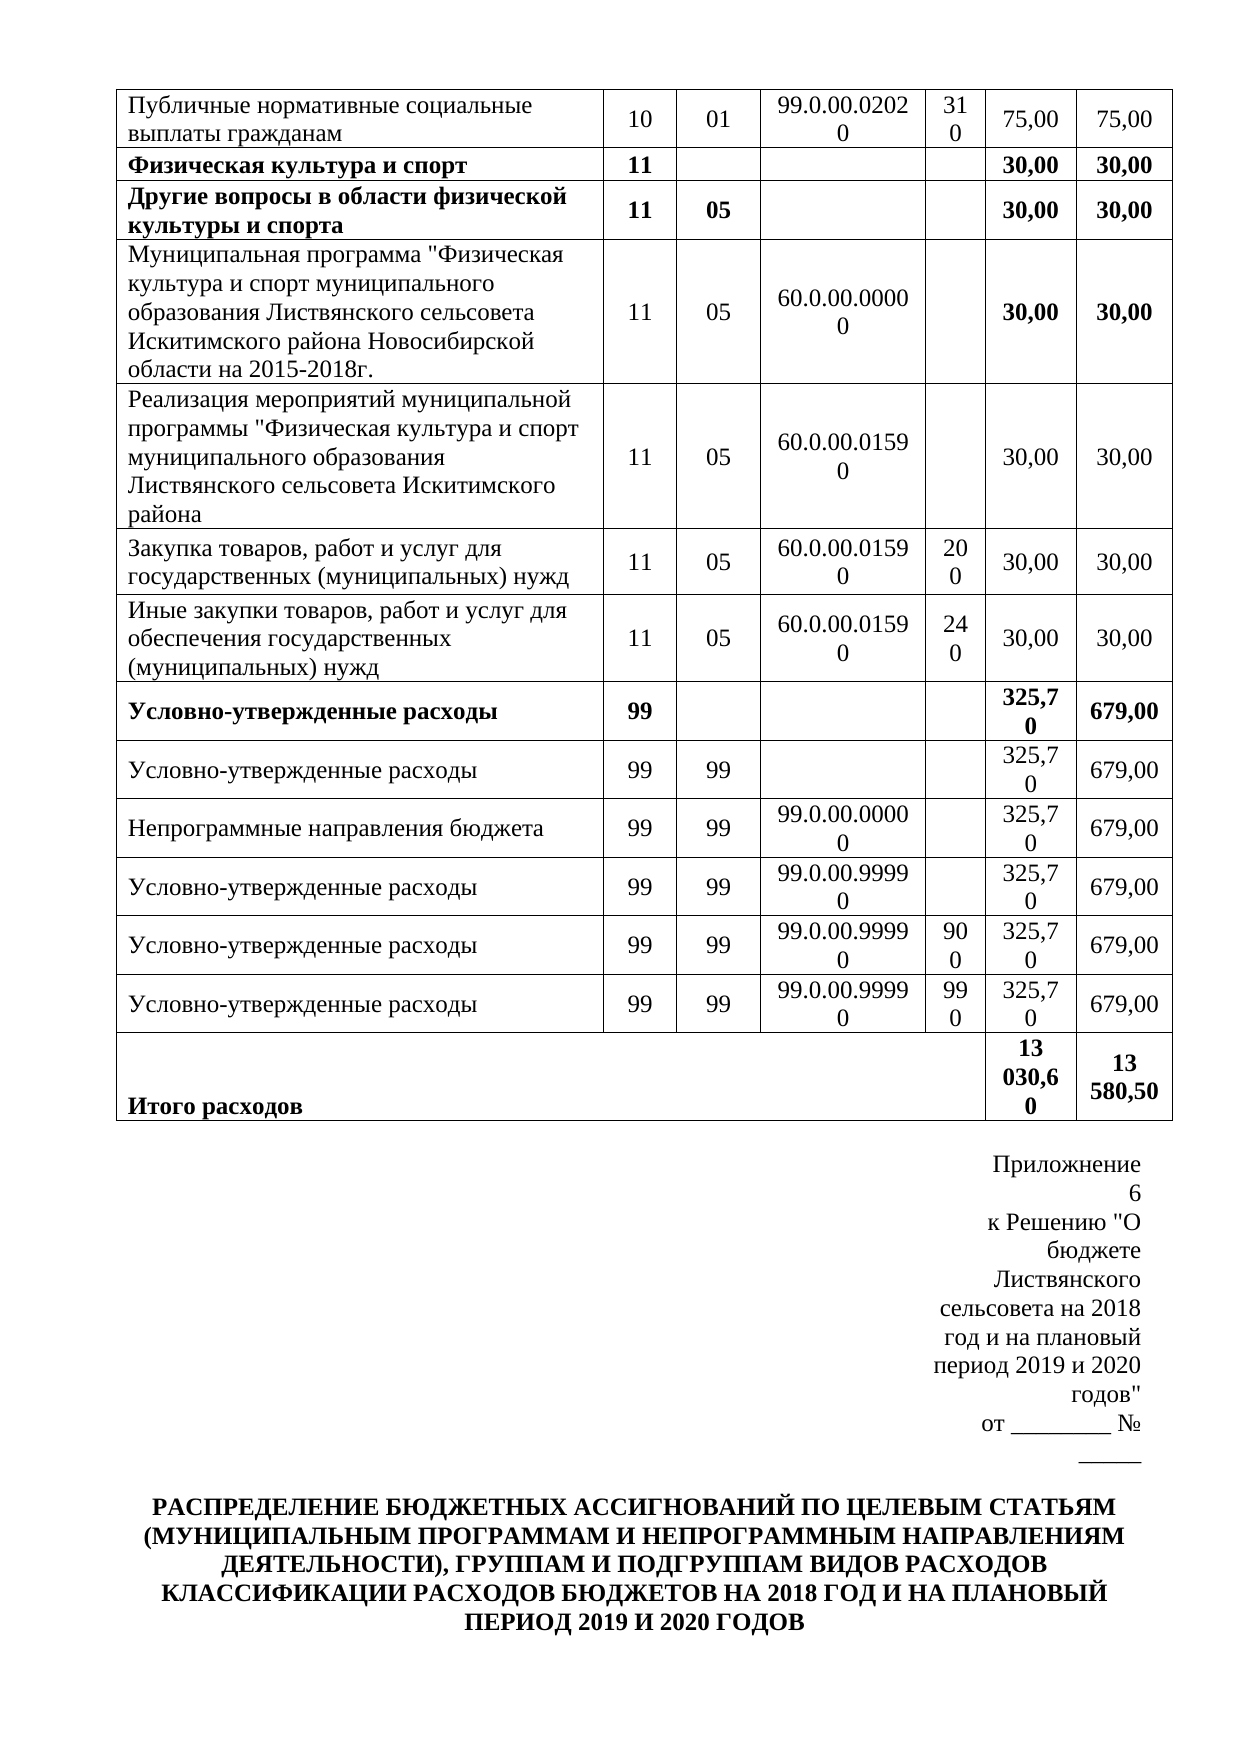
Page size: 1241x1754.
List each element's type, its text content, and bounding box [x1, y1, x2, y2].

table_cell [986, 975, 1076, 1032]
table_cell 11 [604, 529, 676, 594]
table_cell Условно-утвержденные расходы [117, 741, 603, 798]
table_cell 60.0.00.01590 [761, 529, 925, 594]
table_cell 99 [677, 741, 760, 798]
table_cell 679,00 [1077, 858, 1172, 915]
table_cell 325,70 [986, 741, 1076, 798]
table_cell 01 [677, 90, 760, 147]
table_cell Муниципальная программа "Физическая культура и спорт муниципального образования Листвянского сельсовета Искитимского района Новосибирской области на 2015-2018г. [117, 240, 603, 383]
table_cell 30,00 [1077, 240, 1172, 383]
table_cell Публичные нормативные социальные выплаты гражданам [117, 90, 603, 147]
table_cell 60.0.00.01590 [761, 384, 925, 528]
table_cell [926, 858, 985, 915]
table_cell [926, 148, 985, 180]
table_cell [761, 682, 925, 739]
table_cell 30,00 [986, 148, 1076, 180]
table_cell [926, 240, 985, 383]
table_cell Непрограммные направления бюджета [117, 799, 603, 857]
table_cell 99 [604, 741, 676, 798]
table_cell [926, 682, 985, 739]
table_cell [926, 741, 985, 798]
table_cell 30,00 [1077, 181, 1172, 238]
table_cell 05 [677, 384, 760, 528]
table_cell 99 [604, 682, 676, 739]
table_cell 60.0.00.01590 [761, 595, 925, 681]
table_cell [677, 682, 760, 739]
table_cell 325,70 [986, 916, 1076, 974]
table_cell 11 [604, 240, 676, 383]
table_cell 310 [926, 90, 985, 147]
table_cell 30,00 [1077, 148, 1172, 180]
table_cell Условно-утвержденные расходы [117, 975, 603, 1032]
table_cell 99 [604, 799, 676, 857]
table_cell 679,00 [1077, 799, 1172, 857]
table_cell Иные закупки товаров, работ и услуг для обеспечения государственных (муниципальных) нужд [117, 595, 603, 681]
table_cell 99.0.00.02020 [761, 90, 925, 147]
table_cell 30,00 [986, 181, 1076, 238]
table_cell 11 [604, 384, 676, 528]
table_cell [761, 741, 925, 798]
table_cell [761, 181, 925, 238]
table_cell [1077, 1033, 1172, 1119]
table_cell 200 [926, 529, 985, 594]
table_cell 30,00 [986, 529, 1076, 594]
table_cell 679,00 [1077, 682, 1172, 739]
table_cell 99 [677, 858, 760, 915]
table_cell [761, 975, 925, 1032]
table_cell 30,00 [1077, 384, 1172, 528]
table_cell [761, 148, 925, 180]
table_cell [677, 148, 760, 180]
table_cell 05 [677, 529, 760, 594]
table_cell 75,00 [986, 90, 1076, 147]
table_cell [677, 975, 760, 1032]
table_cell 05 [677, 595, 760, 681]
table_cell 99 [677, 916, 760, 974]
table_cell 325,70 [986, 682, 1076, 739]
table_cell 240 [926, 595, 985, 681]
table_cell 11 [604, 181, 676, 238]
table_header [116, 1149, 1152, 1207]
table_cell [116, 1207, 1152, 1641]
table_cell 99.0.00.00000 [761, 799, 925, 857]
table_cell 11 [604, 595, 676, 681]
table_cell 325,70 [986, 858, 1076, 915]
table_cell 10 [604, 90, 676, 147]
table_cell [926, 799, 985, 857]
table_cell 325,70 [986, 799, 1076, 857]
table_cell 679,00 [1077, 741, 1172, 798]
table_cell 11 [604, 148, 676, 180]
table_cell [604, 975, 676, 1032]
table_cell Закупка товаров, работ и услуг для государственных (муниципальных) нужд [117, 529, 603, 594]
table_cell 99 [677, 799, 760, 857]
table_cell 99.0.00.99990 [761, 916, 925, 974]
table_cell Другие вопросы в области физической культуры и спорта [117, 181, 603, 238]
table_cell 30,00 [1077, 529, 1172, 594]
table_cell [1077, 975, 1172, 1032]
table_cell Условно-утвержденные расходы [117, 916, 603, 974]
table_cell 30,00 [986, 384, 1076, 528]
table_cell 99 [604, 916, 676, 974]
table_cell Реализация мероприятий муниципальной программы "Физическая культура и спорт муниципального образования Листвянского сельсовета Искитимского района [117, 384, 603, 528]
table_cell 30,00 [986, 595, 1076, 681]
table_cell [926, 384, 985, 528]
table_cell 05 [677, 240, 760, 383]
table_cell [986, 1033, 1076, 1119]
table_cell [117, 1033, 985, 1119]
table_cell 30,00 [986, 240, 1076, 383]
table_cell Условно-утвержденные расходы [117, 682, 603, 739]
table_cell 679,00 [1077, 916, 1172, 974]
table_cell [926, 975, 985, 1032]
table_cell 99.0.00.99990 [761, 858, 925, 915]
table_cell Физическая культура и спорт [117, 148, 603, 180]
table_cell 05 [677, 181, 760, 238]
table_cell 75,00 [1077, 90, 1172, 147]
table_cell 30,00 [1077, 595, 1172, 681]
table_cell 60.0.00.00000 [761, 240, 925, 383]
table_cell 99 [604, 858, 676, 915]
table_cell 900 [926, 916, 985, 974]
table_cell [926, 181, 985, 238]
table_cell Условно-утвержденные расходы [117, 858, 603, 915]
